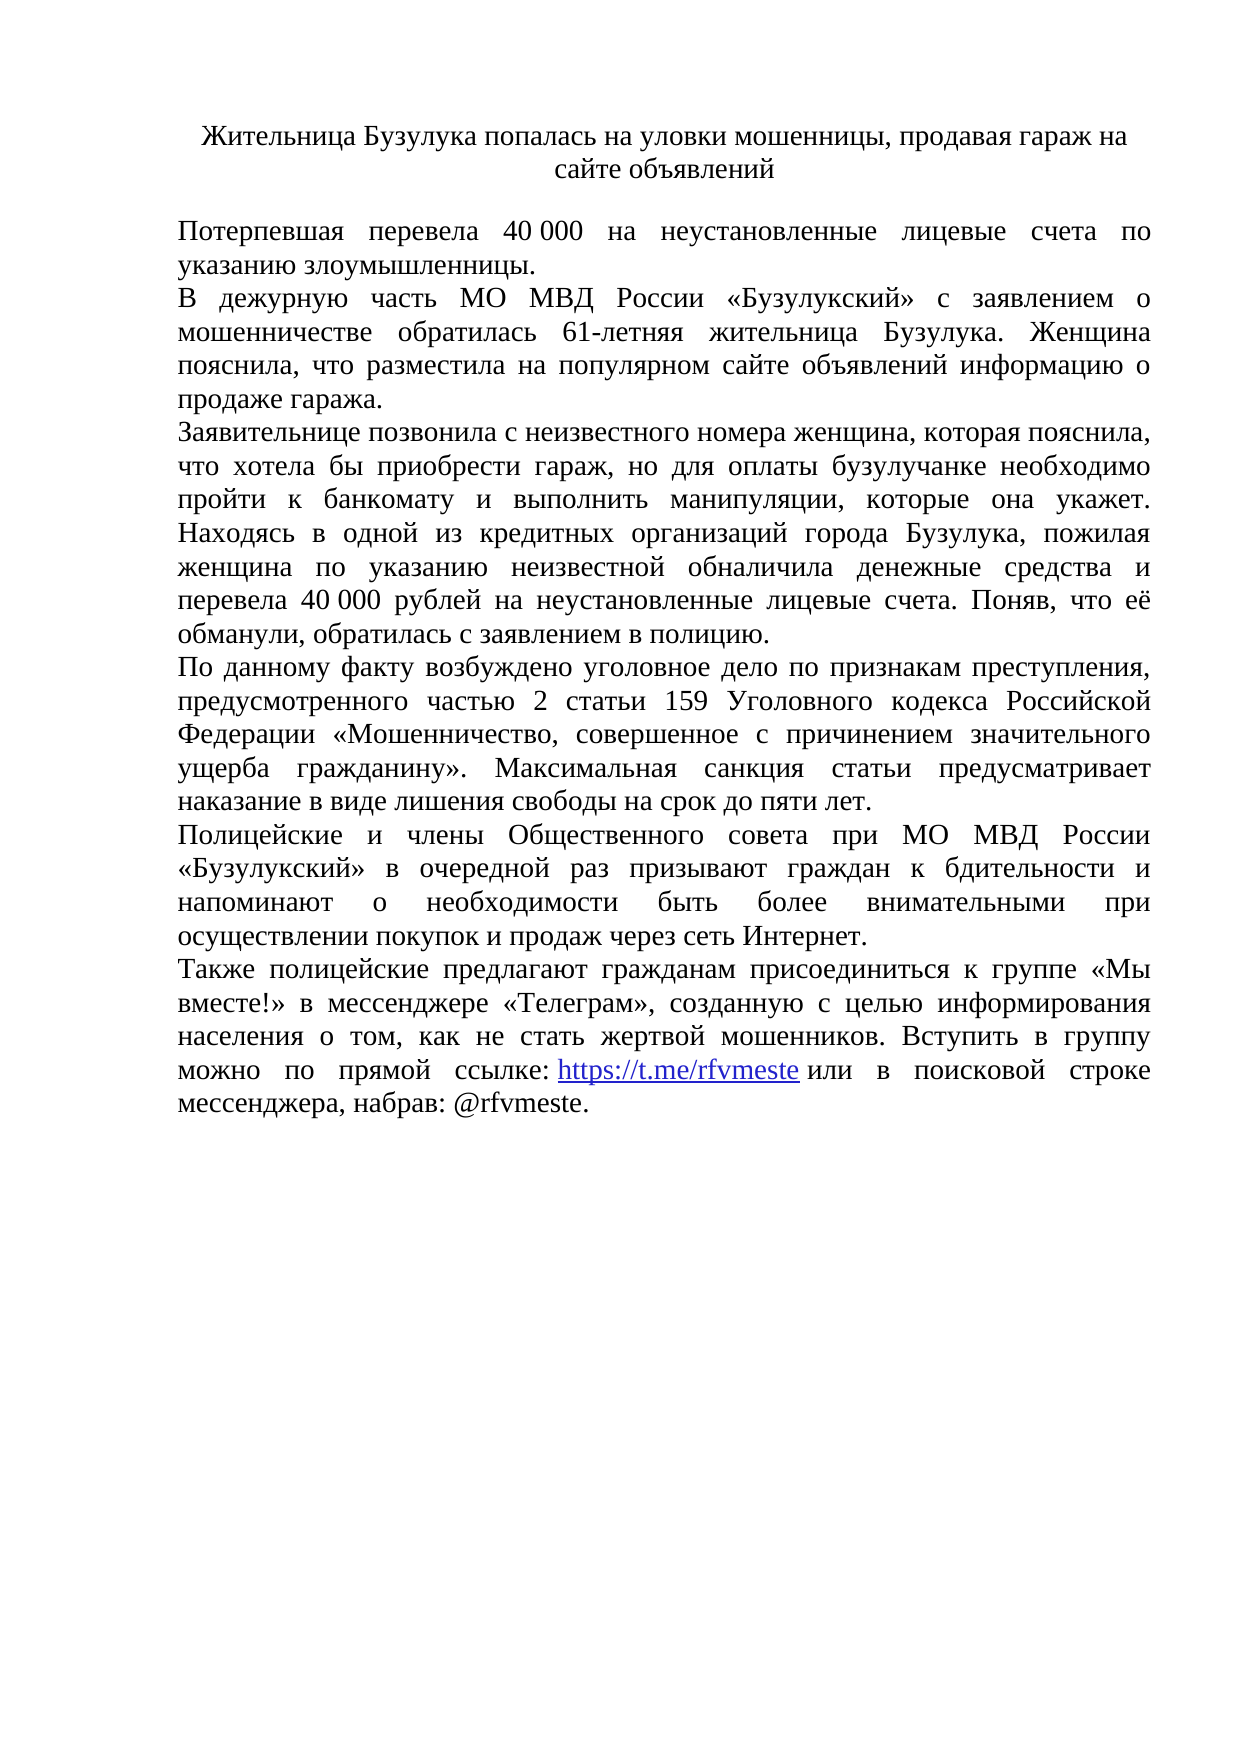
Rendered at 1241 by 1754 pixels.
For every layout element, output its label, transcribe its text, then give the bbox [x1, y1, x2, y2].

text Полицейские и члены Общественного совета при МО МВД России «Бузулукский» в очередной раз призывают граждан к бдительности и напоминают о необходимости быть более внимательными при осуществлении покупок и продаж через сеть Интернет. [177, 817, 1152, 951]
text По данному факту возбуждено уголовное дело по признакам преступления, предусмотренного частью 2 статьи 159 Уголовного кодекса Российской Федерации «Мошенничество, совершенное с причинением значительного ущерба гражданину». Максимальная санкция статьи предусматривает наказание в виде лишения свободы на срок до пяти лет. [177, 649, 1152, 817]
text Жительница Бузулука попалась на уловки мошенницы, продавая гараж на сайте объявлений [177, 118, 1152, 185]
text Заявительнице позвонила с неизвестного номера женщина, которая пояснила, что хотела бы приобрести гараж, но для оплаты бузулучанке необходимо пройти к банкомату и выполнить манипуляции, которые она укажет. Находясь в одной из кредитных организаций города Бузулука, пожилая женщина по указанию неизвестной обналичила денежные средства и перевела 40 000 рублей на неустановленные лицевые счета. Поняв, что её обманули, обратилась с заявлением в полицию. [177, 414, 1152, 649]
text В дежурную часть МО МВД России «Бузулукский» с заявлением о мошенничестве обратилась 61-летняя жительница Бузулука. Женщина пояснила, что разместила на популярном сайте объявлений информацию о продаже гаража. [177, 280, 1152, 414]
text Потерпевшая перевела 40 000 на неустановленные лицевые счета по указанию злоумышленницы. [177, 213, 1152, 280]
text Также полицейские предлагают гражданам присоединиться к группе «Мы вместе!» в мессенджере «Телеграм», созданную с целью информирования населения о том, как не стать жертвой мошенников. Вступить в группу можно по прямой ссылке: https://t.me/rfvmeste или в поисковой строке мессенджера, набрав: @rfvmeste. [177, 951, 1152, 1119]
